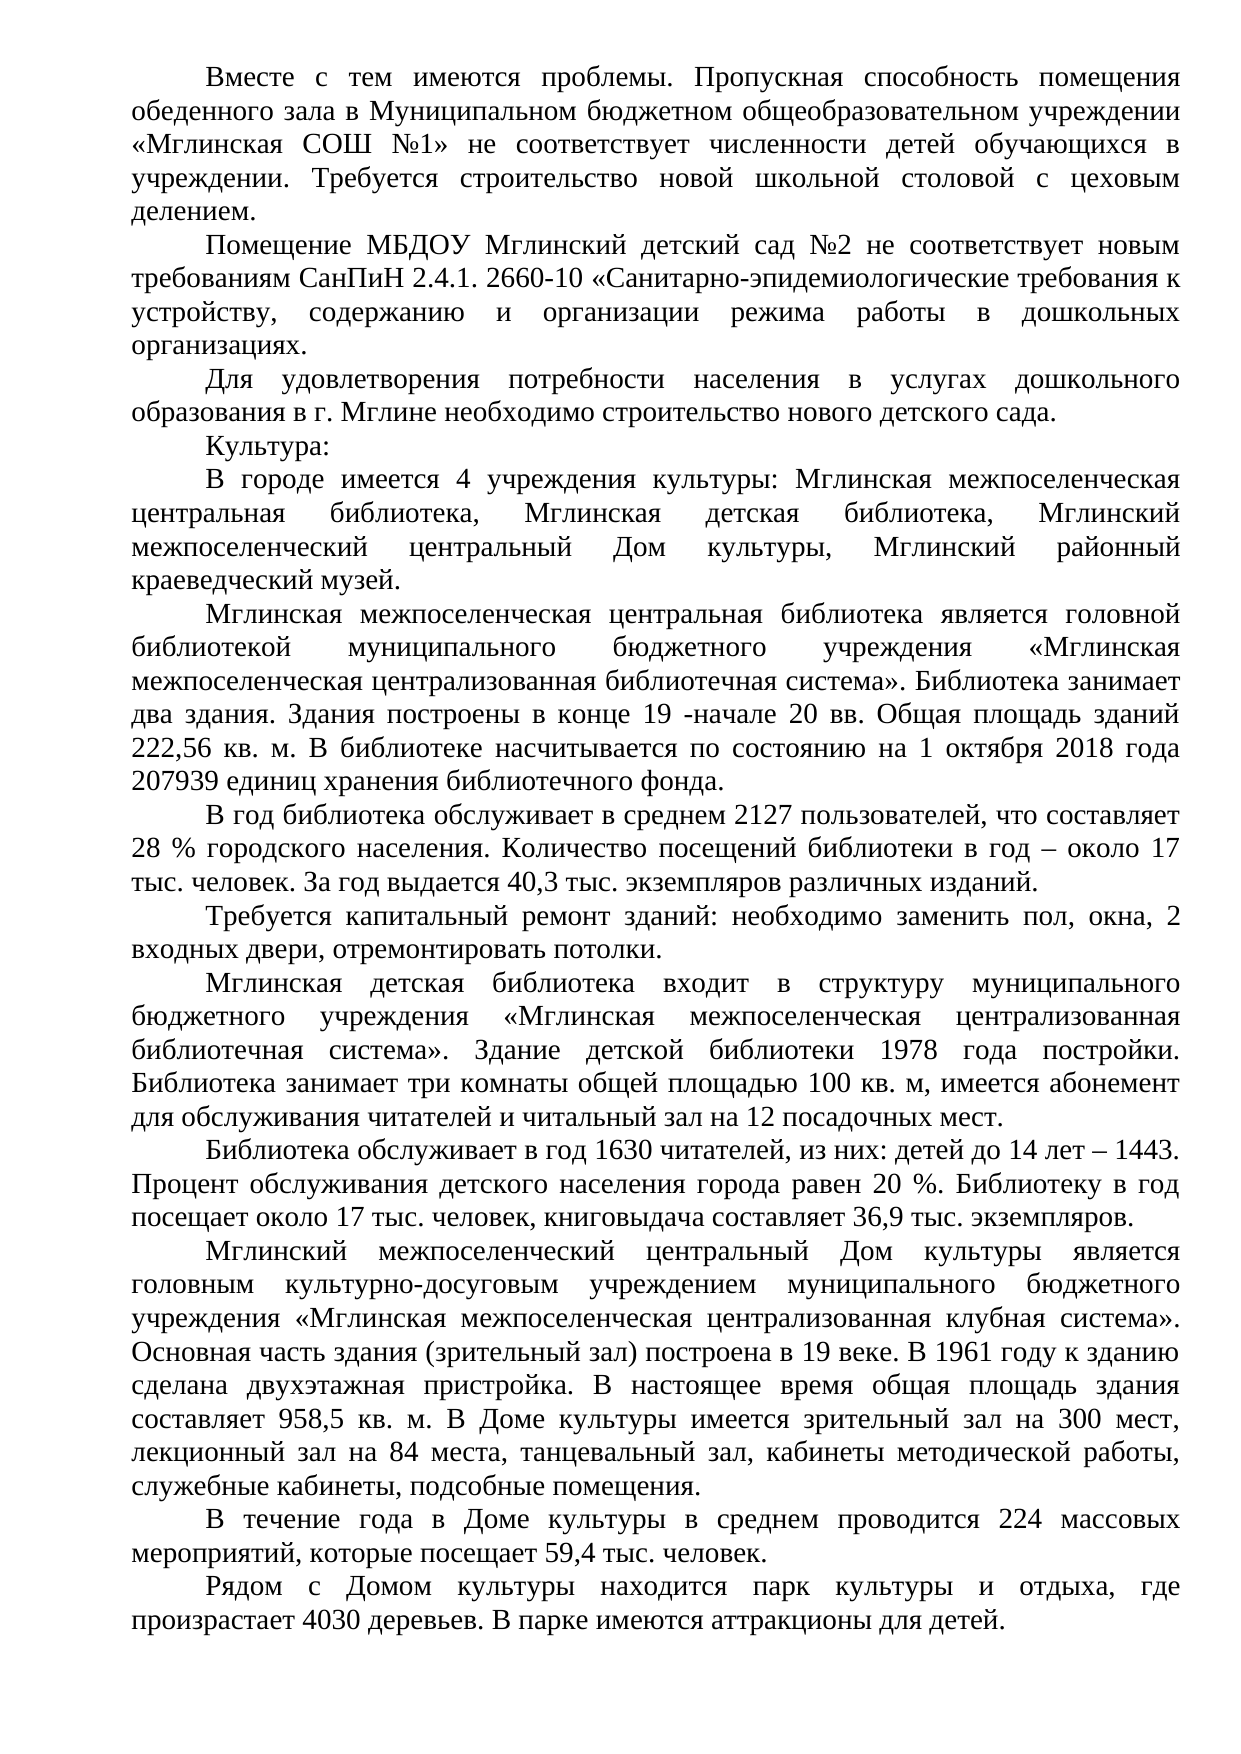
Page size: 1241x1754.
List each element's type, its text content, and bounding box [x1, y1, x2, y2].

text Вместе с тем имеются проблемы. Пропускная способность помещения обеденного зала в Муниципальном бюджетном общеобразовательном учреждении «Мглинская СОШ №1» не соответствует численности детей обучающихся в учреждении. Требуется строительство новой школьной столовой с цеховым делением. [131, 59, 1181, 227]
text Культура: [131, 428, 1181, 462]
text Мглинская межпоселенческая центральная библиотека является головной библиотекой муниципального бюджетного учреждения «Мглинская межпоселенческая централизованная библиотечная система». Библиотека занимает два здания. Здания построены в конце 19 -начале 20 вв. Общая площадь зданий . В библиотеке насчитывается по состоянию на 1 октября 2018 года 207939 единиц хранения библиотечного фонда. [131, 596, 1181, 797]
text Помещение МБДОУ Мглинский детский сад №2 не соответствует новым требованиям СанПиН 2.4.1. 2660-10 «Санитарно-эпидемиологические требования к устройству, содержанию и организации режима работы в дошкольных организациях. [131, 227, 1181, 361]
text В год библиотека обслуживает в среднем 2127 пользователей, что составляет 28 % городского населения. Количество посещений библиотеки в год – около 17 тыс. человек. За год выдается 40,3 тыс. экземпляров различных изданий. [131, 797, 1181, 898]
text В течение года в Доме культуры в среднем проводится 224 массовых мероприятий, которые посещает 59,4 тыс. человек. [131, 1501, 1181, 1568]
text Библиотека обслуживает в год 1630 читателей, из них: детей до 14 лет – 1443. Процент обслуживания детского населения города равен 20 %. Библиотеку в год посещает около 17 тыс. человек, книговыдача составляет 36,9 тыс. экземпляров. [131, 1132, 1181, 1233]
text Требуется капитальный ремонт зданий: необходимо заменить пол, окна, 2 входных двери, отремонтировать потолки. [131, 898, 1181, 965]
text Мглинский межпоселенческий центральный Дом культуры является головным культурно-досуговым учреждением муниципального бюджетного учреждения «Мглинская межпоселенческая централизованная клубная система». Основная часть здания (зрительный зал) построена в 19 веке. В 1961 году к зданию сделана двухэтажная пристройка. В настоящее время общая площадь здания составляет . В Доме культуры имеется зрительный зал на 300 мест, лекционный зал на 84 места, танцевальный зал, кабинеты методической работы, служебные кабинеты, подсобные помещения. [131, 1233, 1181, 1501]
text Мглинская детская библиотека входит в структуру муниципального бюджетного учреждения «Мглинская межпоселенческая централизованная библиотечная система». Здание детской библиотеки 1978 года постройки. Библиотека занимает три комнаты общей площадью , имеется абонемент для обслуживания читателей и читальный зал на 12 посадочных мест. [131, 965, 1181, 1132]
text Для удовлетворения потребности населения в услугах дошкольного образования в г. Мглине необходимо строительство нового детского сада. [131, 361, 1181, 428]
text Рядом с Домом культуры находится парк культуры и отдыха, где произрастает 4030 деревьев. В парке имеются аттракционы для детей. [131, 1568, 1181, 1636]
text В городе имеется 4 учреждения культуры: Мглинская межпоселенческая центральная библиотека, Мглинская детская библиотека, Мглинский межпоселенческий центральный Дом культуры, Мглинский районный краеведческий музей. [131, 462, 1181, 596]
